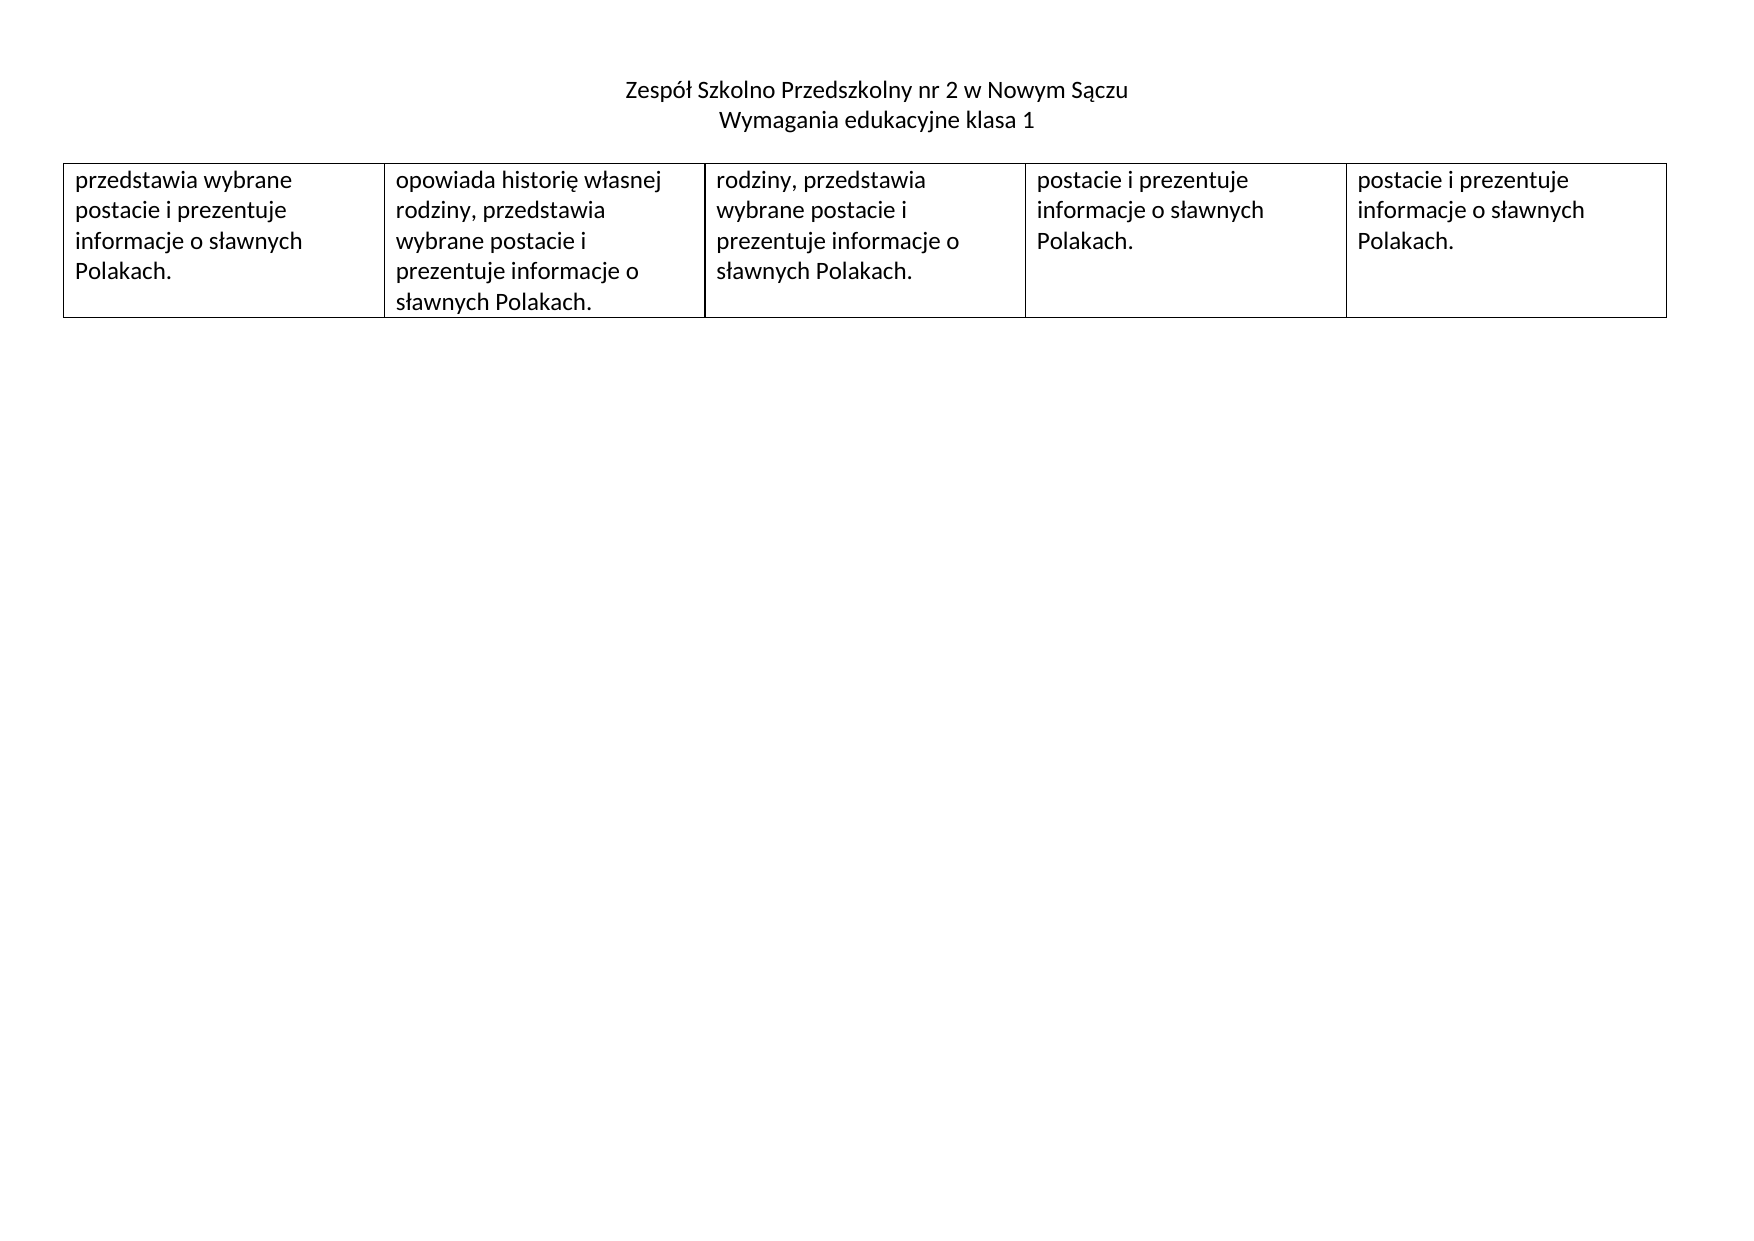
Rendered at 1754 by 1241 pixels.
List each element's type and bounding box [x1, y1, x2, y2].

table_cell [64, 164, 384, 317]
table_cell [706, 164, 1025, 317]
table_cell [1026, 164, 1346, 317]
table_cell [385, 164, 704, 317]
table_cell [1347, 164, 1666, 317]
